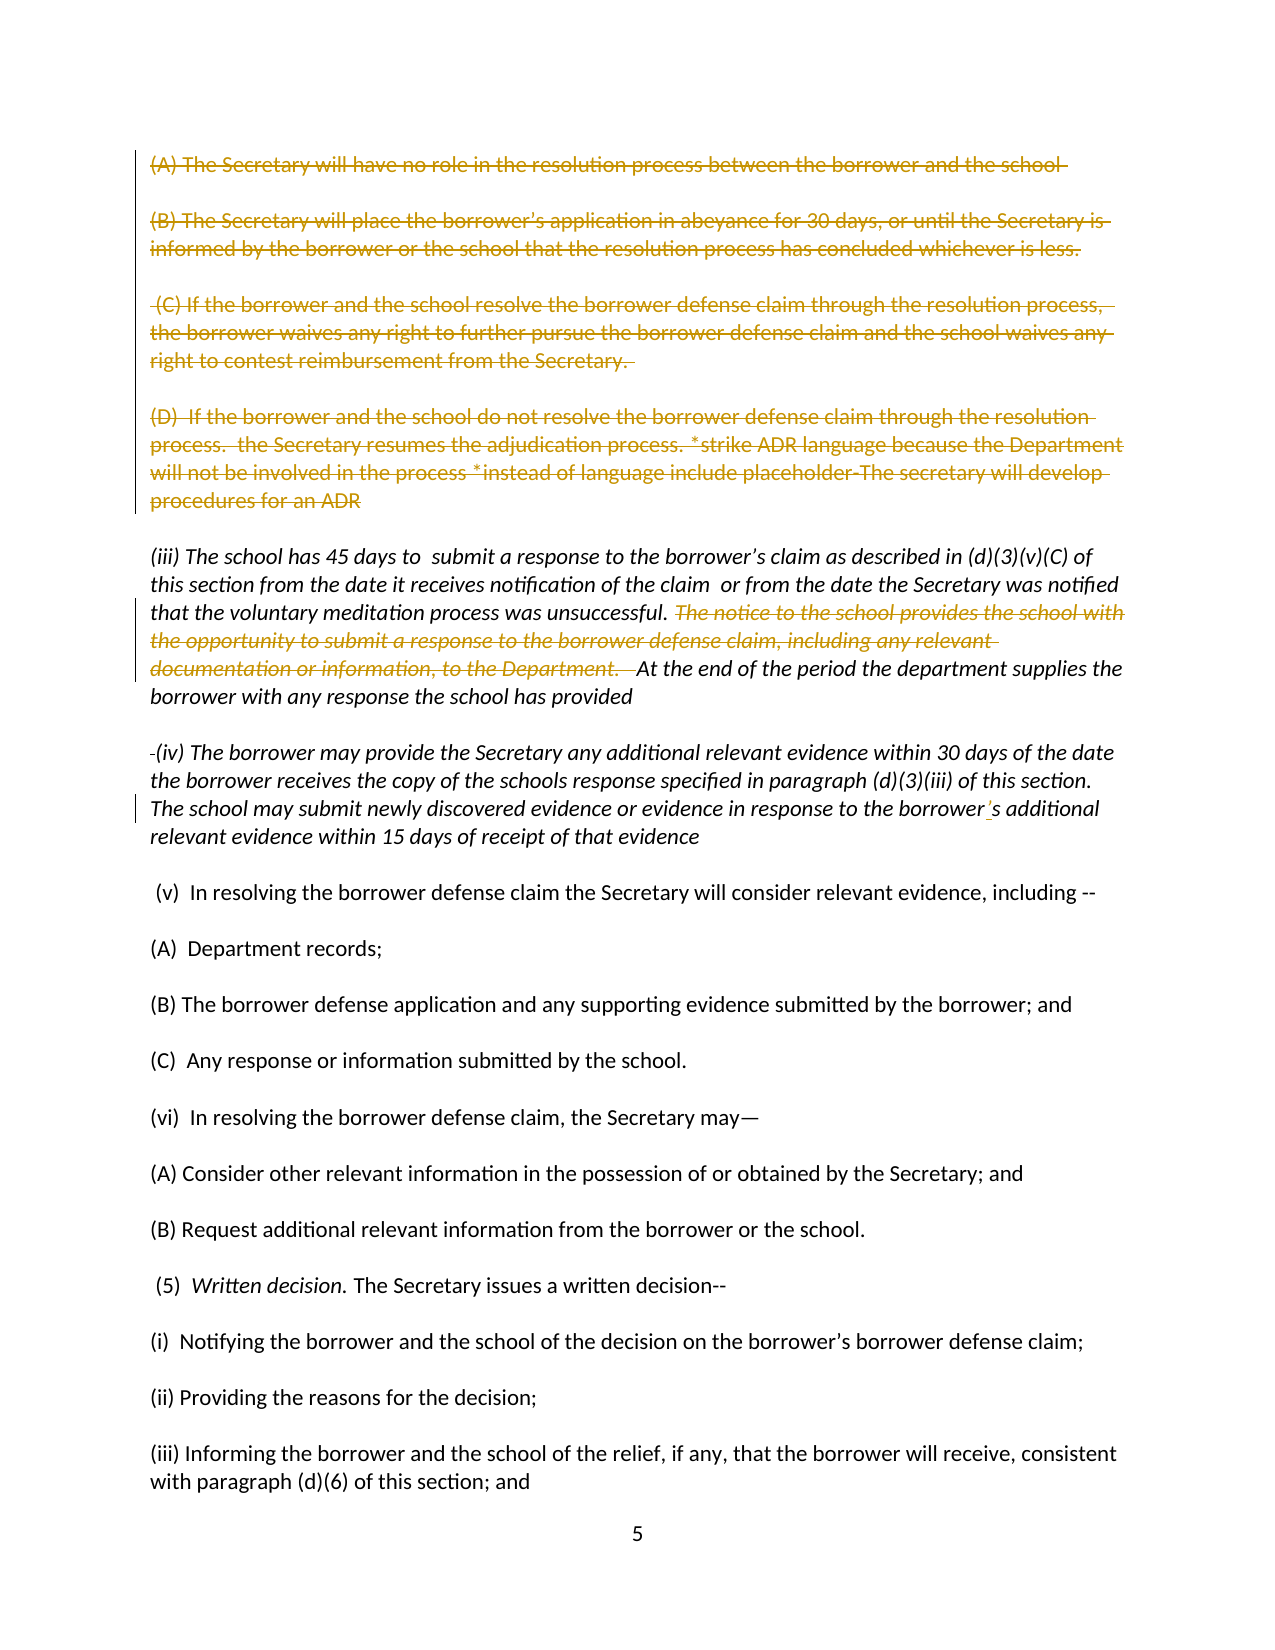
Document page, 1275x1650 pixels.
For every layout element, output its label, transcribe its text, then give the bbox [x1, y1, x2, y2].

text (v) In resolving the borrower defense claim the Secretary will consider relevant evidence, including -- [150, 878, 1125, 907]
text (iii) Informing the borrower and the school of the relief, if any, that the borrower will receive, consistent with paragraph (d)(6) of this section; and [150, 1439, 1125, 1495]
text (A) Department records; [150, 934, 1125, 963]
text (A) Consider other relevant information in the possession of or obtained by the Secretary; and [150, 1159, 1125, 1187]
text (iv) The borrower may provide the Secretary any additional relevant evidence within 30 days of the date the borrower receives the copy of the schools response specified in paragraph (d)(3)(iii) of this section. The school may submit newly discovered evidence or evidence in response to the borrowers additional relevant evidence within 15 days of receipt of that evidence [150, 738, 1125, 851]
text (vi) In resolving the borrower defense claim, the Secretary may— [150, 1103, 1125, 1131]
text (5) Written decision. The Secretary issues a written decision-- [150, 1271, 1125, 1299]
text (B) The borrower defense application and any supporting evidence submitted by the borrower; and [150, 991, 1125, 1019]
text (i) Notifying the borrower and the school of the decision on the borrower’s borrower defense claim; [150, 1327, 1125, 1355]
text (B) Request additional relevant information from the borrower or the school. [150, 1215, 1125, 1243]
text (iii) The school has 45 days to submit a response to the borrower’s claim as described in (d)(3)(v)(C) of this section from the date it receives notification of the claim or from the date the Secretary was notified that the voluntary meditation process was unsuccessful. At the end of the period the department supplies the borrower with any response the school has provided [150, 542, 1125, 710]
text (ii) Providing the reasons for the decision; [150, 1383, 1125, 1411]
text (C) Any response or information submitted by the school. [150, 1047, 1125, 1075]
